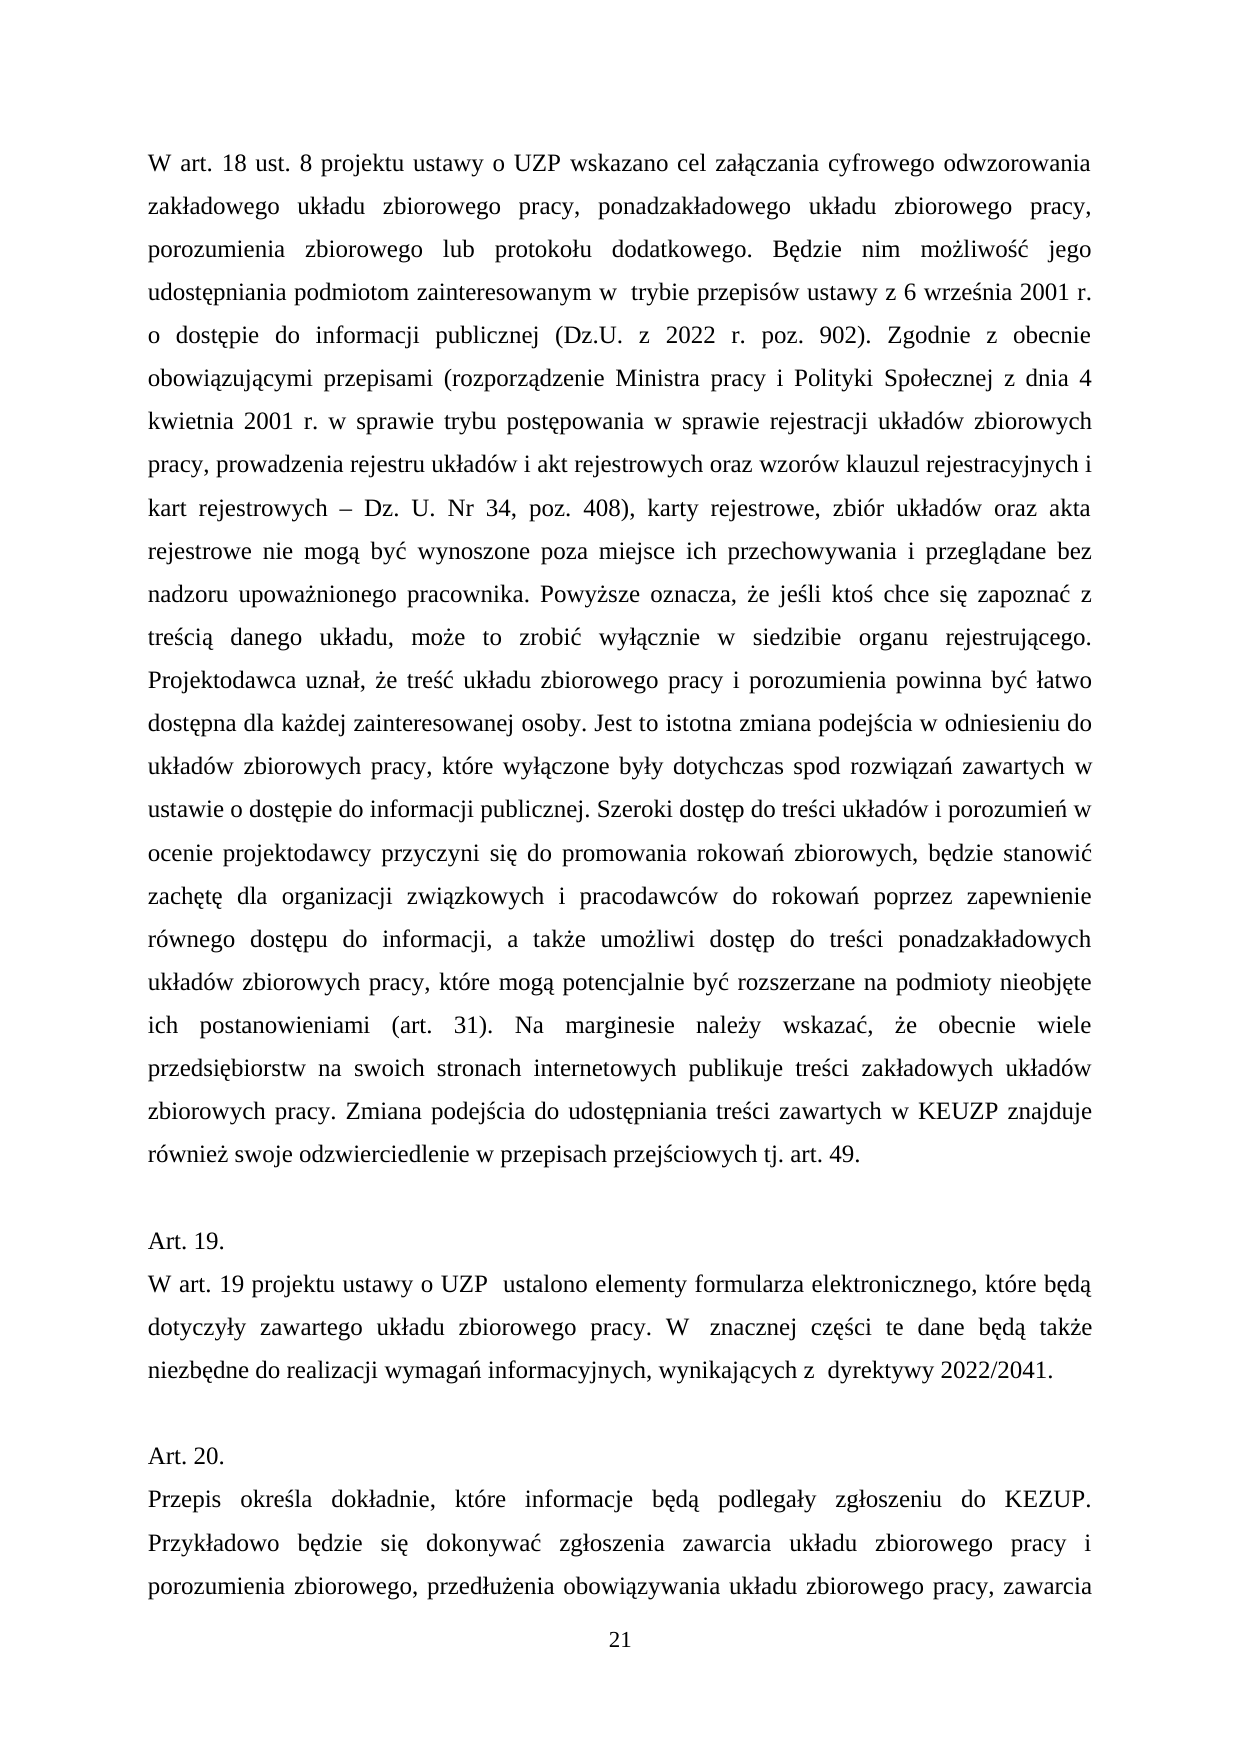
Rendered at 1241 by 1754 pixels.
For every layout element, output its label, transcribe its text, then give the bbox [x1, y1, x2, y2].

text Art. 19. [148, 1226, 1093, 1254]
text W art. 19 projektu ustawy o UZP ustalono elementy formularza elektronicznego, które będą dotyczyły zawartego układu zbiorowego pracy. W znacznej części te dane będą także niezbędne do realizacji wymagań informacyjnych, wynikających z dyrektywy 2022/2041. [148, 1269, 1093, 1384]
text W art. 18 ust. 8 projektu ustawy o UZP wskazano cel załączania cyfrowego odwzorowania zakładowego układu zbiorowego pracy, ponadzakładowego układu zbiorowego pracy, porozumienia zbiorowego lub protokołu dodatkowego. Będzie nim możliwość jego udostępniania podmiotom zainteresowanym w trybie przepisów ustawy z 6 września 2001 r. o dostępie do informacji publicznej (Dz.U. z 2022 r. poz. 902). Zgodnie z obecnie obowiązującymi przepisami (rozporządzenie Ministra pracy i Polityki Społecznej z dnia 4 kwietnia 2001 r. w sprawie trybu postępowania w sprawie rejestracji układów zbiorowych pracy, prowadzenia rejestru układów i akt rejestrowych oraz wzorów klauzul rejestracyjnych i kart rejestrowych – Dz. U. Nr 34, poz. 408), karty rejestrowe, zbiór układów oraz akta rejestrowe nie mogą być wynoszone poza miejsce ich przechowywania i przeglądane bez nadzoru upoważnionego pracownika. Powyższe oznacza, że jeśli ktoś chce się zapoznać z treścią danego układu, może to zrobić wyłącznie w siedzibie organu rejestrującego. Projektodawca uznał, że treść układu zbiorowego pracy i porozumienia powinna być łatwo dostępna dla każdej zainteresowanej osoby. Jest to istotna zmiana podejścia w odniesieniu do układów zbiorowych pracy, które wyłączone były dotychczas spod rozwiązań zawartych w ustawie o dostępie do informacji publicznej. Szeroki dostęp do treści układów i porozumień w ocenie projektodawcy przyczyni się do promowania rokowań zbiorowych, będzie stanowić zachętę dla organizacji związkowych i pracodawców do rokowań poprzez zapewnienie równego dostępu do informacji, a także umożliwi dostęp do treści ponadzakładowych układów zbiorowych pracy, które mogą potencjalnie być rozszerzane na podmioty nieobjęte ich postanowieniami (art. 31). Na marginesie należy wskazać, że obecnie wiele przedsiębiorstw na swoich stronach internetowych publikuje treści zakładowych układów zbiorowych pracy. Zmiana podejścia do udostępniania treści zawartych w KEUZP znajduje również swoje odzwierciedlenie w przepisach przejściowych tj. art. 49. [148, 148, 1093, 1168]
text Art. 20. [148, 1441, 1093, 1470]
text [148, 1484, 1093, 1599]
